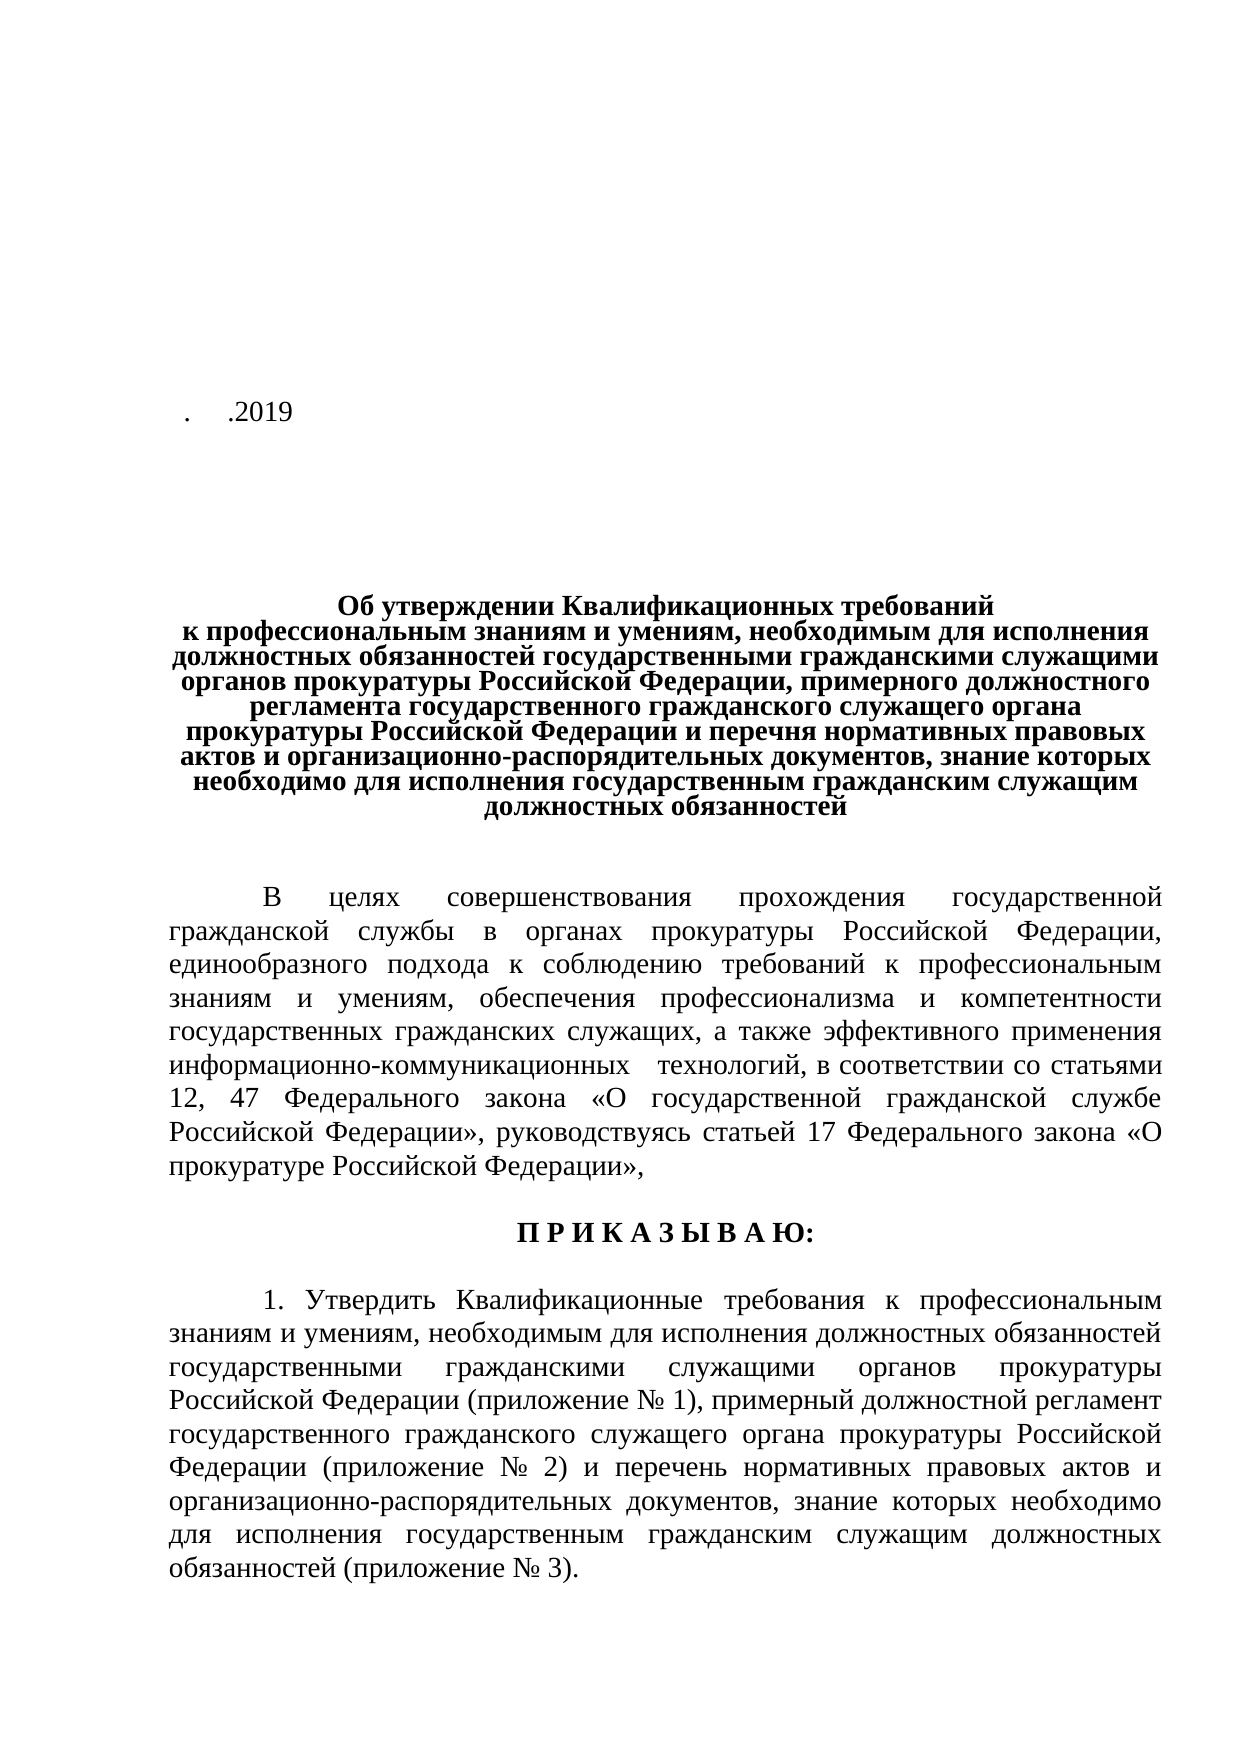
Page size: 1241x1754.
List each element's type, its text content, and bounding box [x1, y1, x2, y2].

text В целях совершенствования прохождения государственной гражданской службы в органах прокуратуры Российской Федерации, единообразного подхода к соблюдению требований к профессиональным знаниям и умениям, обеспечения профессионализма и компетентности государственных гражданских служащих, а также эффективного применения информационно-коммуникационных технологий, в соответствии со статьями 12, 47 Федерального закона «О государственной гражданской службе Российской Федерации», руководствуясь статьей 17 Федерального закона «О прокуратуре Российской Федерации», [169, 879, 1162, 1181]
text П Р И К А З Ы В А Ю: [169, 1215, 1162, 1248]
title Об утверждении Квалификационных требований [169, 596, 654, 621]
title Об утверждении Квалификационных требований [658, 596, 1162, 621]
text . .2019 [169, 394, 1162, 428]
title к профессиональным знаниям и умениям, необходимым для исполнения должностных обязанностей государственными гражданскими служащими органов прокуратуры Российской Федерации, примерного должностного регламента государственного гражданского служащего органа прокуратуры Российской Федерации и перечня нормативных правовых актов и организационно-распорядительных документов, знание которых необходимо для исполнения государственным гражданским служащим должностных обязанностей [169, 621, 1162, 821]
text 1. Утвердить Квалификационные требования к профессиональным знаниям и умениям, необходимым для исполнения должностных обязанностей государственными гражданскими служащими органов прокуратуры Российской Федерации (приложение № 1), примерный должностной регламент государственного гражданского служащего органа прокуратуры Российской Федерации (приложение № 2) и перечень нормативных правовых актов и организационно-распорядительных документов, знание которых необходимо для исполнения государственным гражданским служащим должностных обязанностей (приложение № 3). [169, 1282, 1162, 1584]
